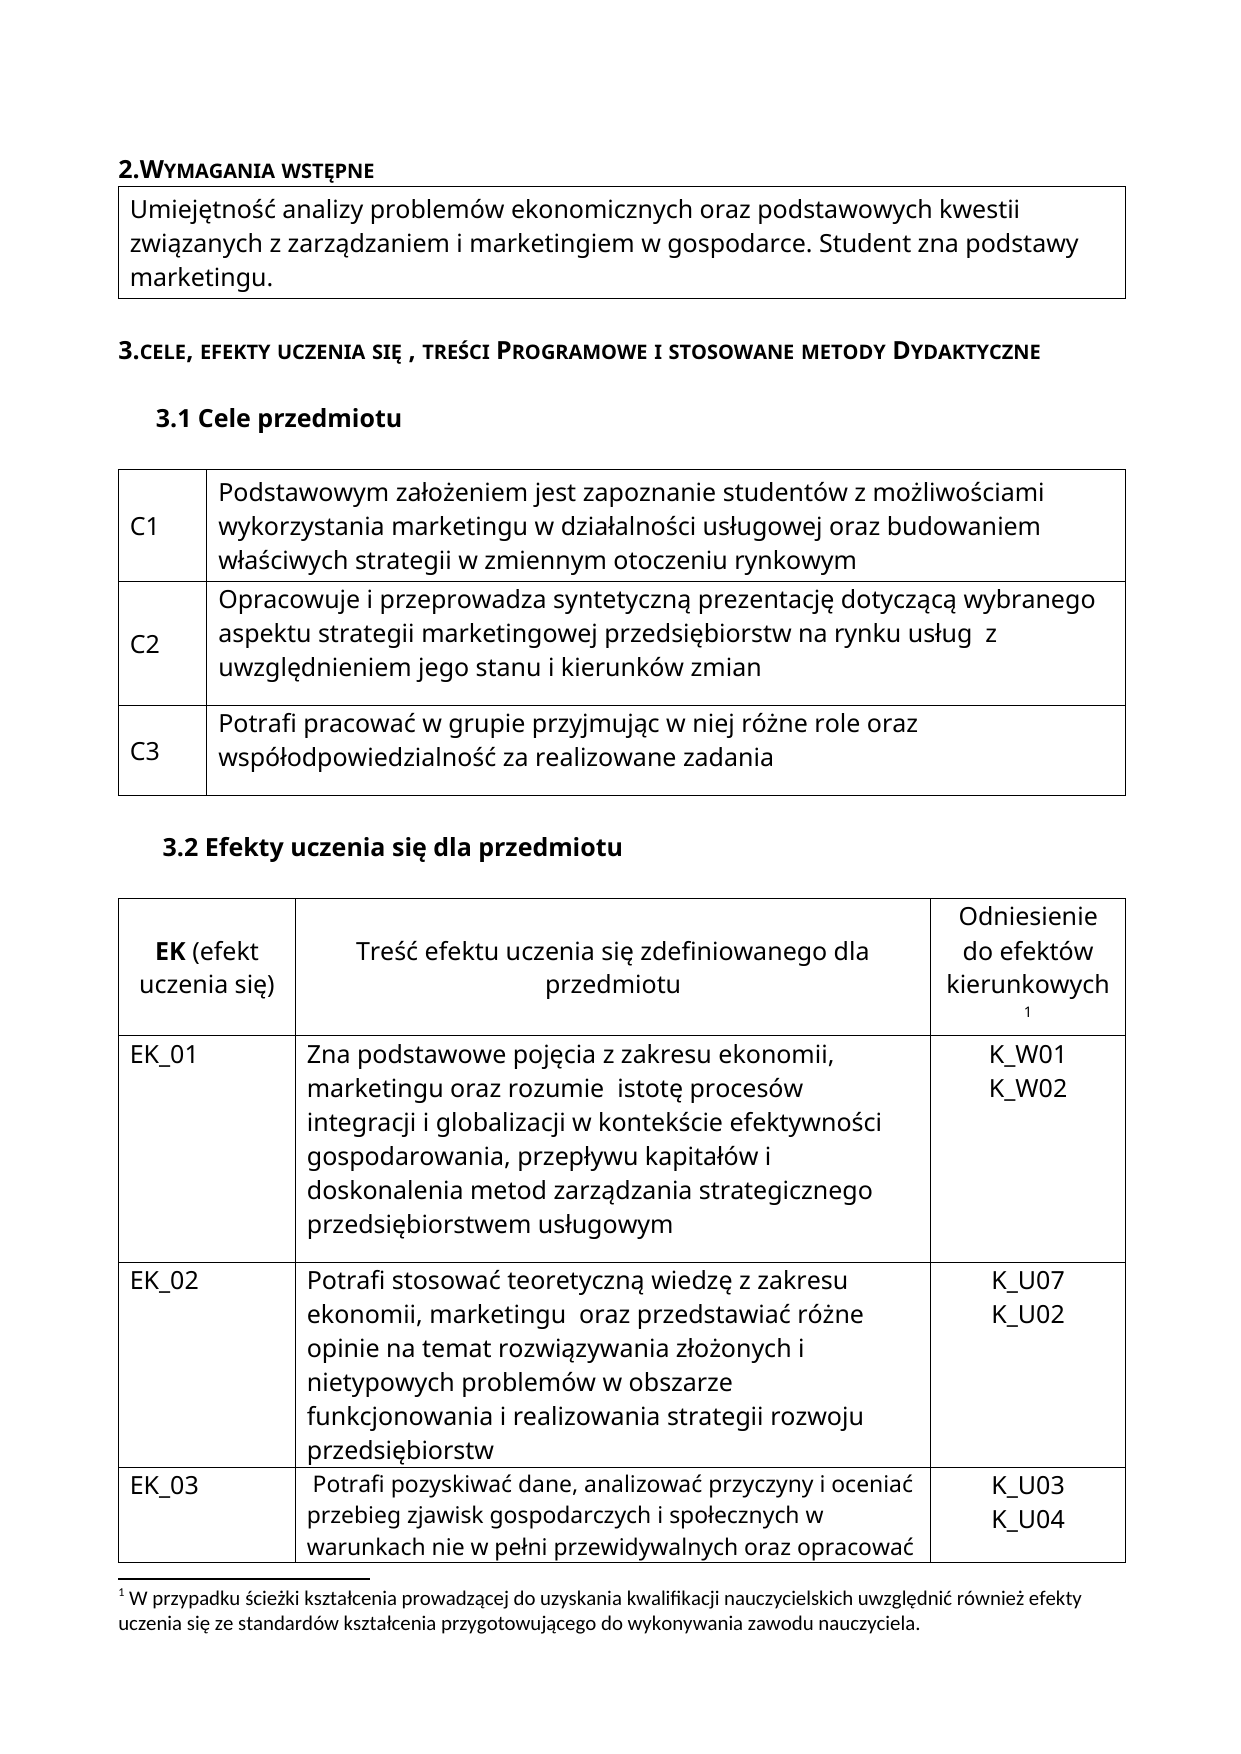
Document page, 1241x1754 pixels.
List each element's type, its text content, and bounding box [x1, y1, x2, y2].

text 3.2 Efekty uczenia się dla przedmiotu [162, 830, 1122, 864]
table_cell K_U03 K_U04 [931, 1468, 1125, 1562]
text 3.1 Cele przedmiotu [156, 401, 1122, 435]
table_cell Potrafi pracować w grupie przyjmując w niej różne role oraz współodpowiedzialność za realizowane zadania [207, 706, 1125, 795]
table_cell Potrafi stosować teoretyczną wiedzę z zakresu ekonomii, marketingu oraz przedstawiać różne opinie na temat rozwiązywania złożonych i nietypowych problemów w obszarze funkcjonowania i realizowania strategii rozwoju przedsiębiorstw [296, 1263, 930, 1467]
table_cell EK_01 [119, 1036, 295, 1262]
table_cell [296, 1468, 930, 1562]
table_cell C2 [119, 582, 206, 705]
table_header C1 [119, 470, 206, 581]
table_header Umiejętność analizy problemów ekonomicznych oraz podstawowych kwestii związanych z zarządzaniem i marketingiem w gospodarce. Student zna podstawy marketingu. [119, 187, 1125, 298]
table_header Podstawowym założeniem jest zapoznanie studentów z możliwościami wykorzystania marketingu w działalności usługowej oraz budowaniem właściwych strategii w zmiennym otoczeniu rynkowym [207, 470, 1125, 581]
table_cell EK_03 [119, 1468, 295, 1562]
table_header EK (efekt uczenia się) [119, 899, 295, 1035]
table_cell C3 [119, 706, 206, 795]
table_header Odniesienie do efektów kierunkowych [931, 899, 1125, 1035]
table_cell K_U07 K_U02 [931, 1263, 1125, 1467]
text 3.cele, efekty uczenia się , treści Programowe i stosowane metody Dydaktyczne [118, 333, 1122, 367]
table_cell Zna podstawowe pojęcia z zakresu ekonomii, marketingu oraz rozumie istotę procesów integracji i globalizacji w kontekście efektywności gospodarowania, przepływu kapitałów i doskonalenia metod zarządzania strategicznego przedsiębiorstwem usługowym [296, 1036, 930, 1262]
text 2.Wymagania wstępne [118, 152, 1122, 186]
table_cell Opracowuje i przeprowadza syntetyczną prezentację dotyczącą wybranego aspektu strategii marketingowej przedsiębiorstw na rynku usług z uwzględnieniem jego stanu i kierunków zmian [207, 582, 1125, 705]
table_header Treść efektu uczenia się zdefiniowanego dla przedmiotu [296, 899, 930, 1035]
table_cell K_W01 K_W02 [931, 1036, 1125, 1262]
table_cell EK_02 [119, 1263, 295, 1467]
